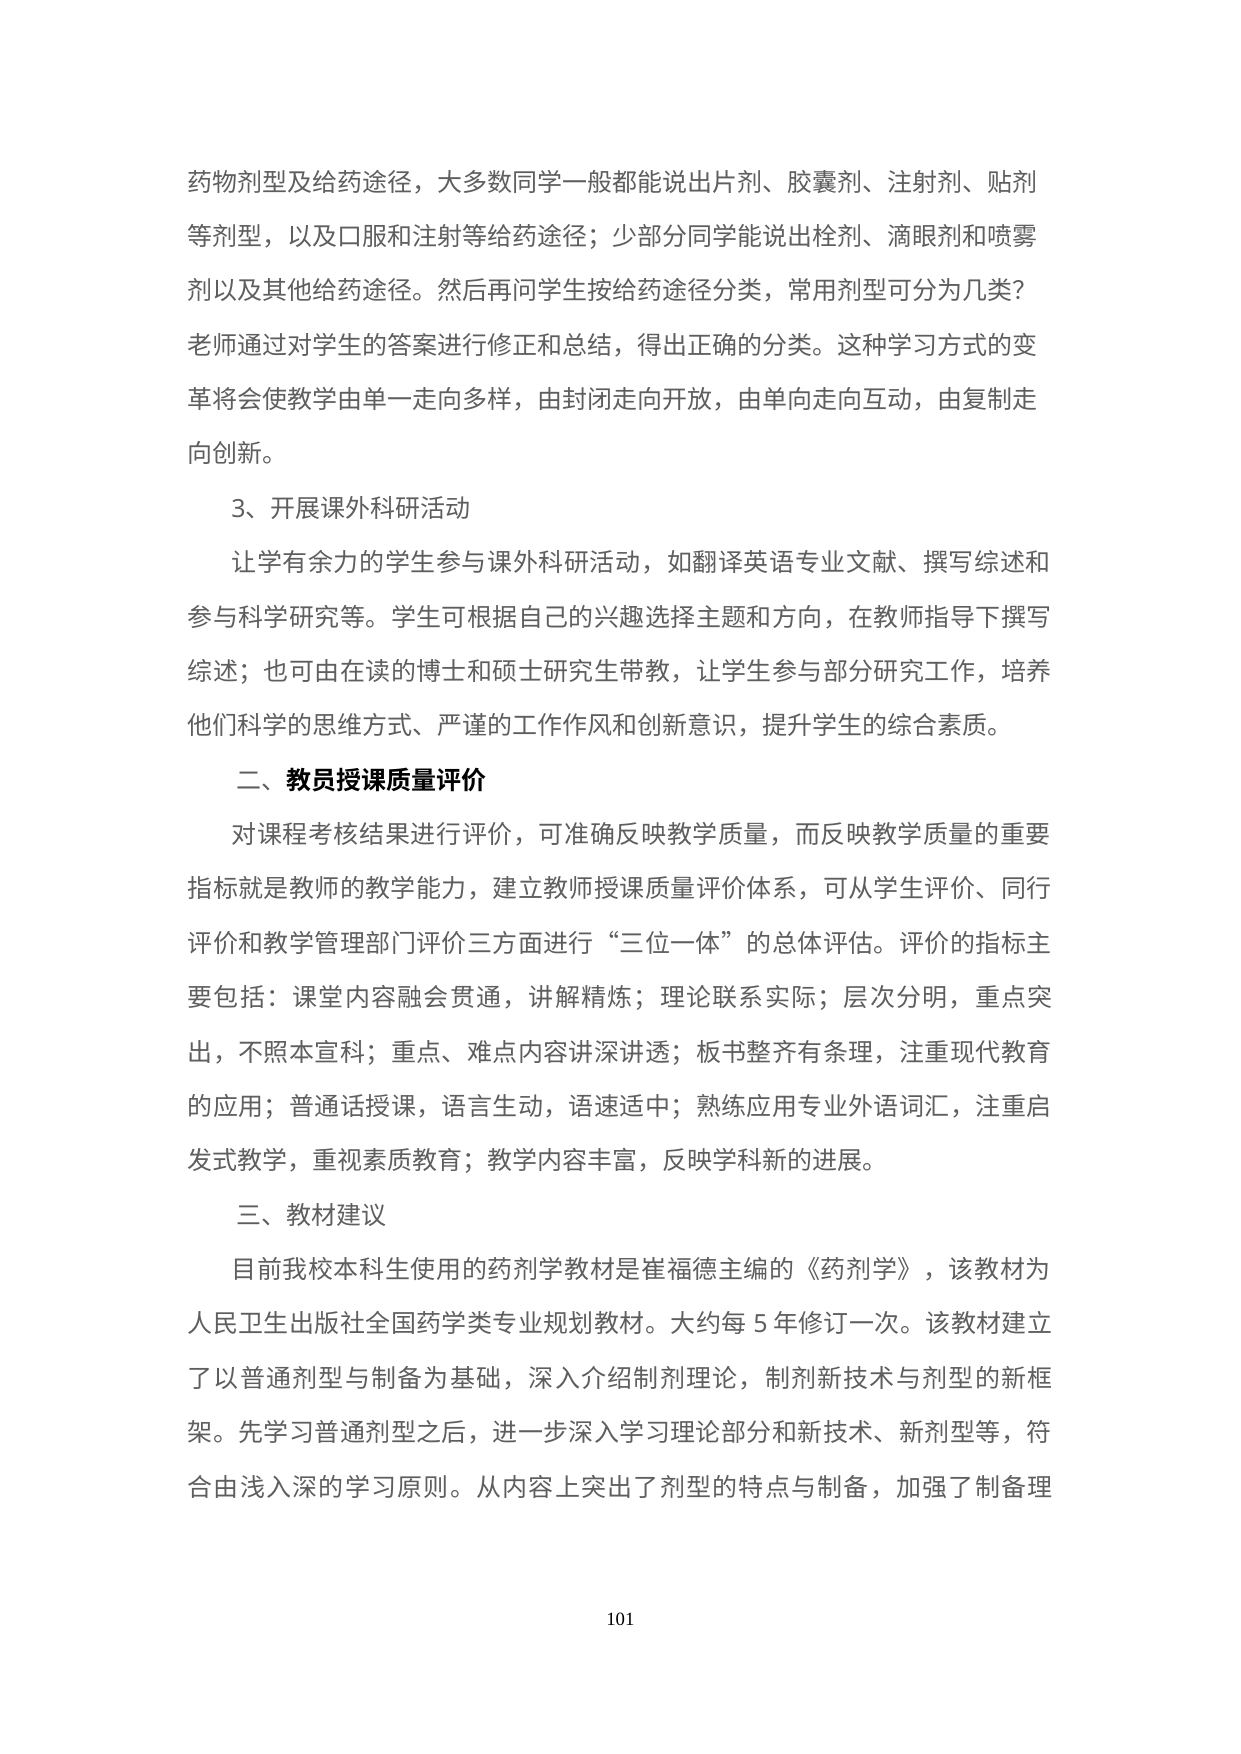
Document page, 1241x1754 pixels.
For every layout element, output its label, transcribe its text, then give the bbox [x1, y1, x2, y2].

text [187, 162, 1053, 470]
text 对课程考核结果进行评价，可准确反映教学质量，而反映教学质量的重要指标就是教师的教学能力，建立教师授课质量评价体系，可从学生评价、同行评价和教学管理部门评价三方面进行“三位一体”的总体评估。评价的指标主要包括：课堂内容融会贯通，讲解精炼；理论联系实际；层次分明，重点突出，不照本宣科；重点、难点内容讲深讲透；板书整齐有条理，注重现代教育的应用；普通话授课，语言生动，语速适中；熟练应用专业外语词汇，注重启发式教学，重视素质教育；教学内容丰富，反映学科新的进展。 [187, 814, 1053, 1177]
text 3、开展课外科研活动 [187, 488, 1053, 524]
text 三、教材建议 [187, 1195, 1053, 1231]
text 二、教员授课质量评价 [187, 760, 1053, 796]
text 让学有余力的学生参与课外科研活动，如翻译英语专业文献、撰写综述和参与科学研究等。学生可根据自己的兴趣选择主题和方向，在教师指导下撰写综述；也可由在读的博士和硕士研究生带教，让学生参与部分研究工作，培养他们科学的思维方式、严谨的工作作风和创新意识，提升学生的综合素质。 [187, 543, 1053, 742]
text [187, 1249, 1053, 1503]
